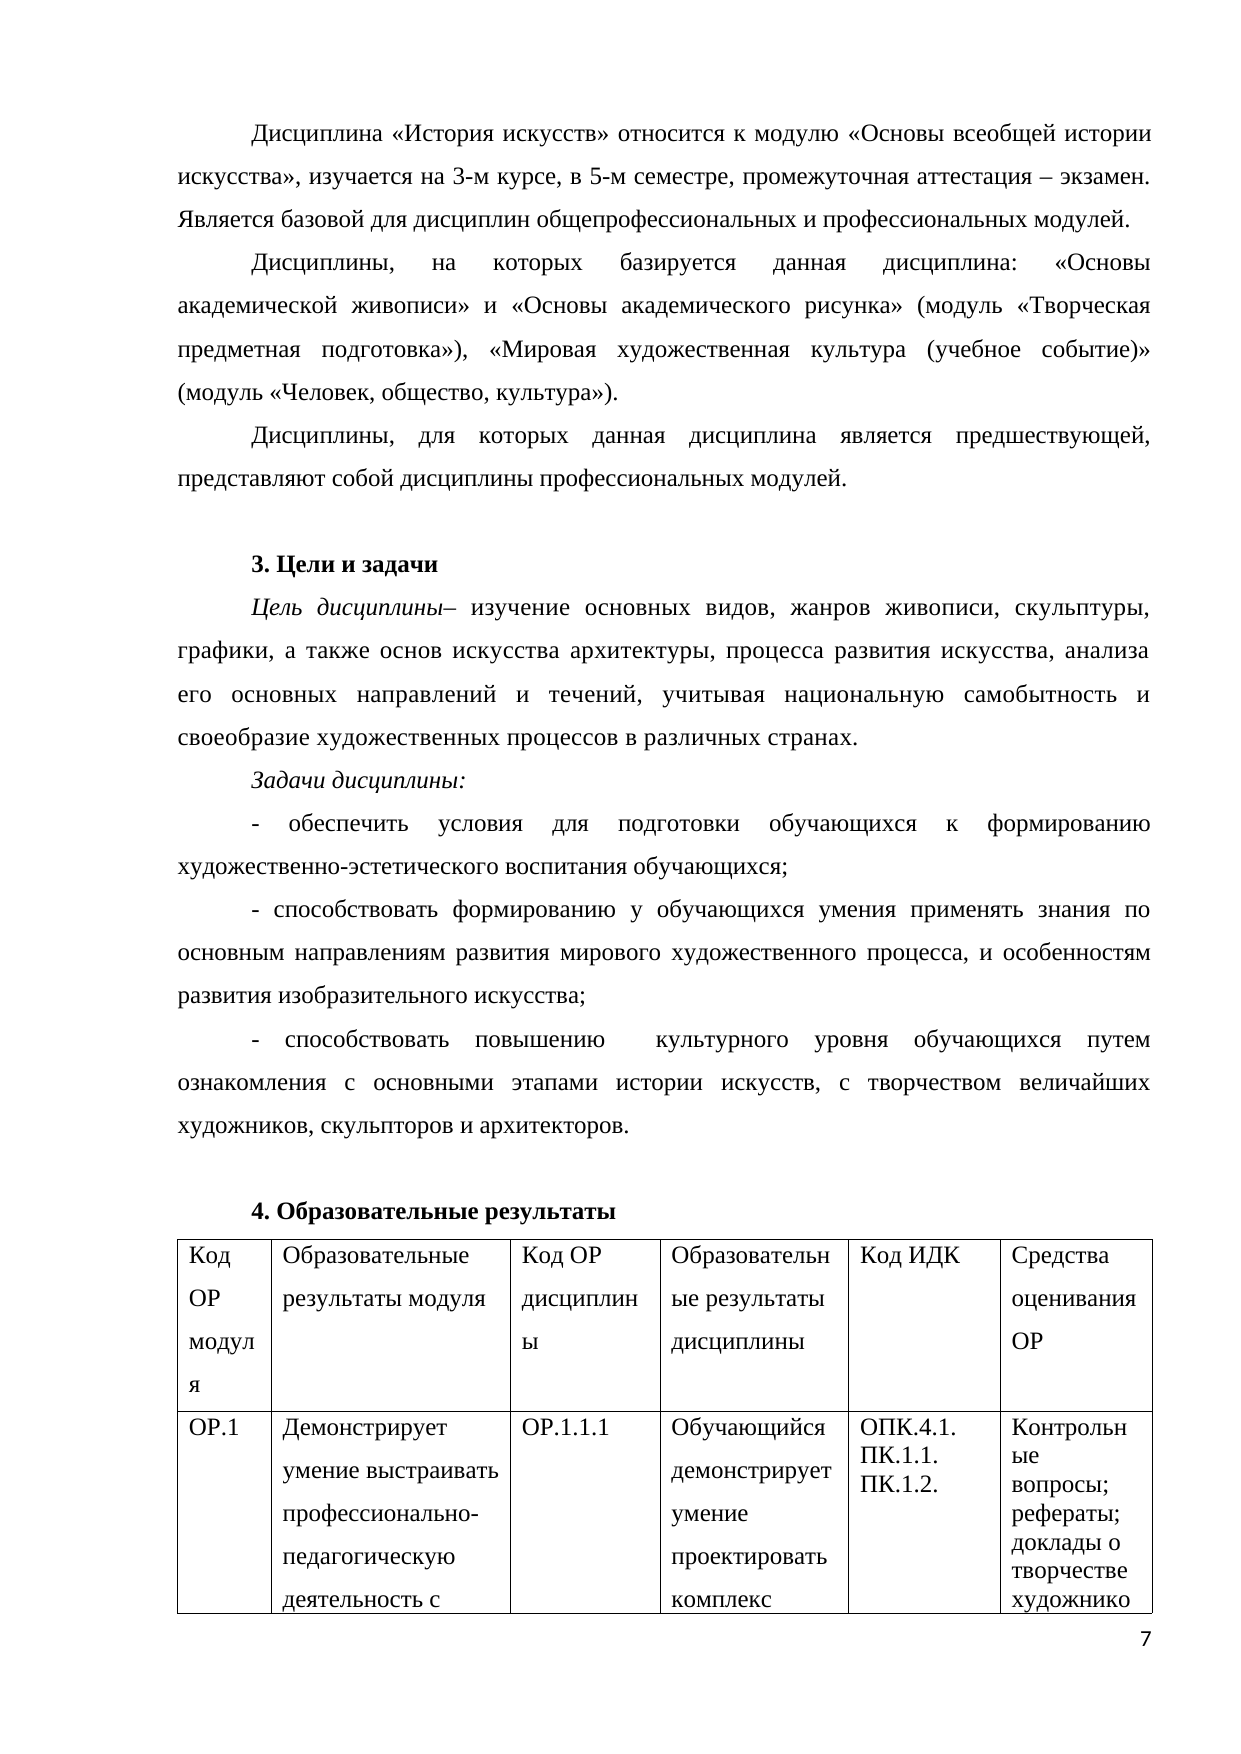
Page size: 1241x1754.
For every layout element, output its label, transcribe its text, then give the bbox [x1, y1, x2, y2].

text Дисциплины, для которых данная дисциплина является предшествующей, представляют собой дисциплины профессиональных модулей. [177, 420, 1152, 492]
text Задачи дисциплины: [177, 765, 1152, 794]
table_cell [272, 1412, 510, 1613]
text Цель дисциплины– изучение основных видов, жанров живописи, скульптуры, графики, а также основ искусства архитектуры, процесса развития искусства, анализа его основных направлений и течений, учитывая национальную самобытность и своеобразие художественных процессов в различных странах. [177, 592, 1152, 751]
text Дисциплина «История искусств» относится к модулю «Основы всеобщей истории искусства», изучается на 3-м курсе, в 5-м семестре, промежуточная аттестация – экзамен. Является базовой для дисциплин общепрофессиональных и профессиональных модулей. [177, 118, 1152, 233]
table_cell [661, 1412, 848, 1613]
text Дисциплины, на которых базируется данная дисциплина: «Основы академической живописи» и «Основы академического рисунка» (модуль «Творческая предметная подготовка»), «Мировая художественная культура (учебное событие)» (модуль «Человек, общество, культура»). [177, 247, 1152, 406]
text - обеспечить условия для подготовки обучающихся к формированию художественно-эстетического воспитания обучающихся; [177, 808, 1152, 880]
table_header Код ОР модуля [178, 1240, 271, 1411]
text - способствовать повышению культурного уровня обучающихся путем ознакомления с основными этапами истории искусств, с творчеством величайших художников, скульпторов и архитекторов. [177, 1024, 1152, 1139]
table_header Код ОР дисциплины [511, 1240, 660, 1411]
table_header Средства оценивания ОР [1001, 1240, 1152, 1411]
text 3. Цели и задачи [177, 549, 1152, 578]
table_header Код ИДК [849, 1240, 1000, 1411]
table_header Образовательные результаты модуля [272, 1240, 510, 1411]
text 4. Образовательные результаты [177, 1196, 1152, 1225]
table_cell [849, 1412, 1000, 1613]
table_header Образовательные результаты дисциплины [661, 1240, 848, 1411]
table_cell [1001, 1412, 1152, 1613]
table_cell ОР.1 [178, 1412, 271, 1613]
text - способствовать формированию у обучающихся умения применять знания по основным направлениям развития мирового художественного процесса, и особенностям развития изобразительного искусства; [177, 894, 1152, 1009]
table_cell ОР.1.1.1 [511, 1412, 660, 1613]
